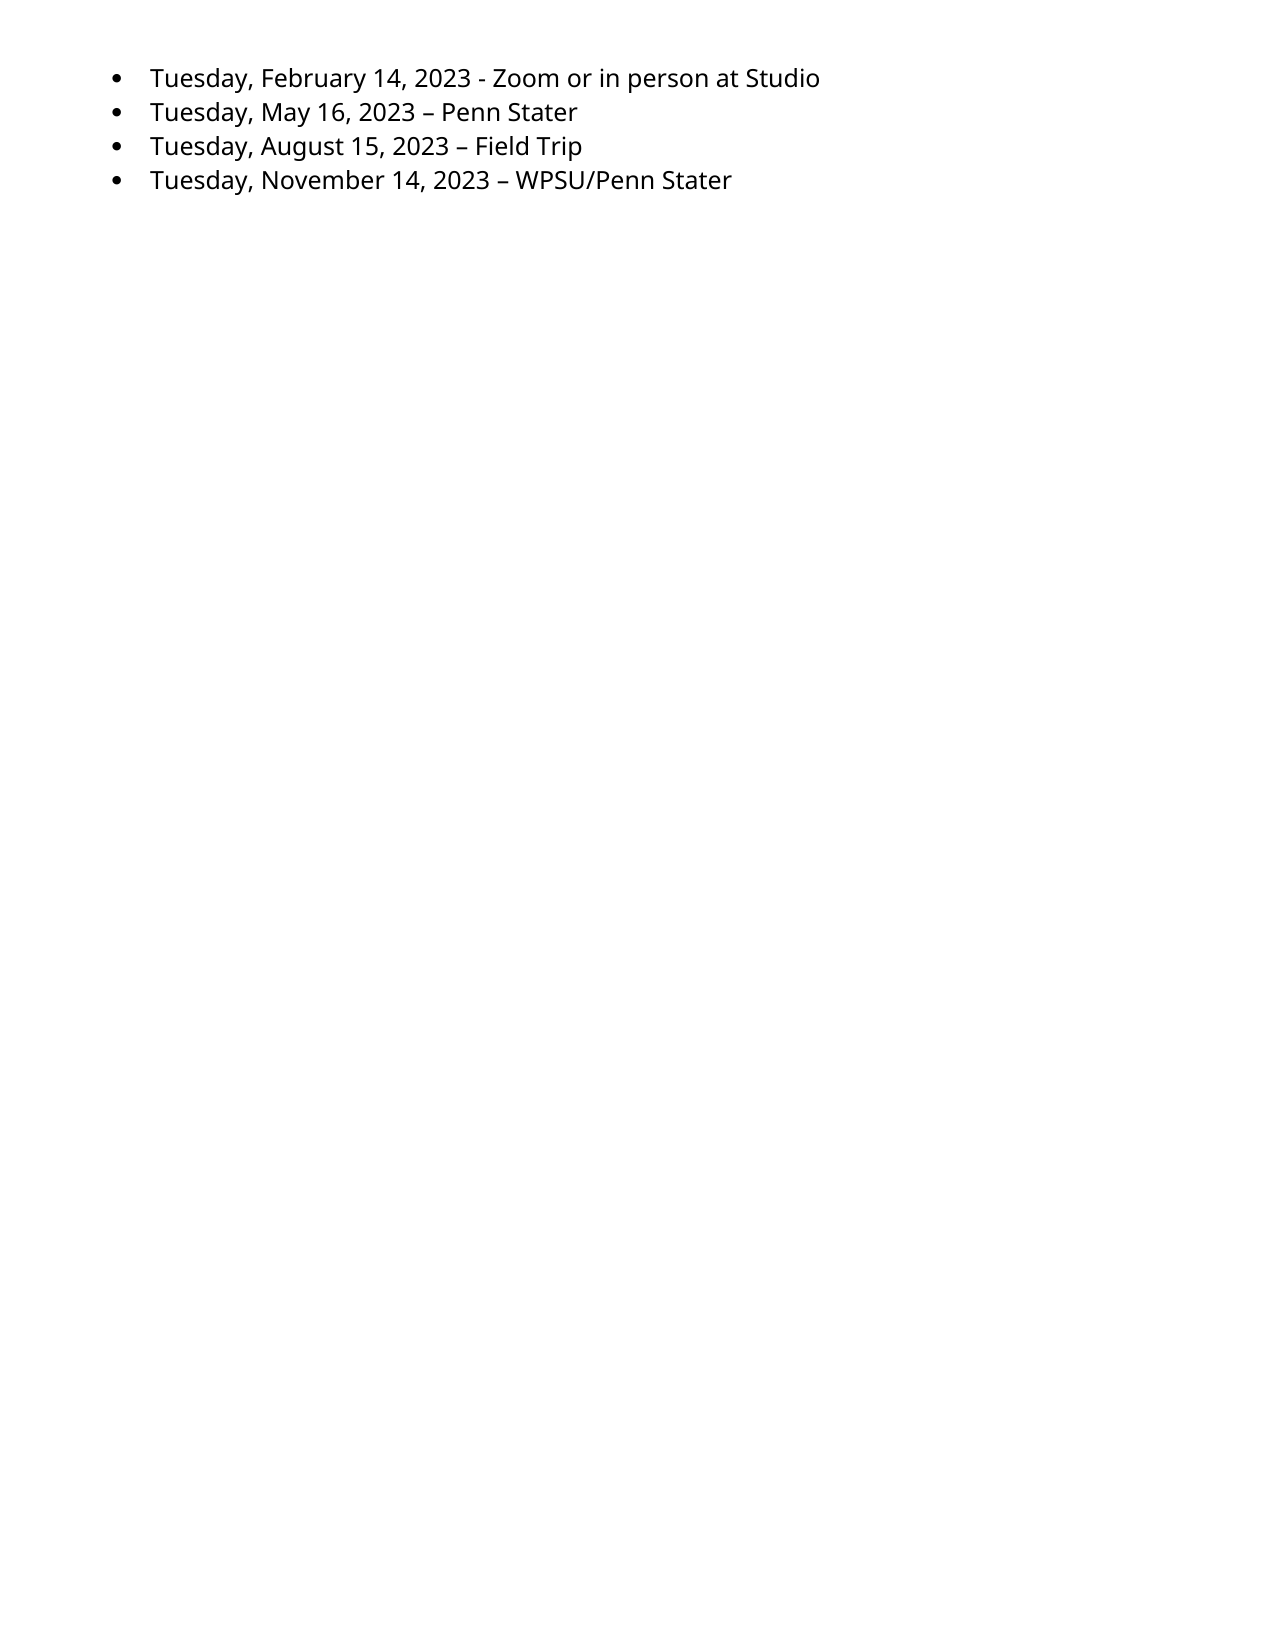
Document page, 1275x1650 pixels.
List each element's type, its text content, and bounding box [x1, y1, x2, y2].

list Tuesday, February 14, 2023 - Zoom or in person at Studio [112, 61, 1200, 94]
list Tuesday, May 16, 2023 – Penn Stater [112, 94, 1200, 129]
list Tuesday, November 14, 2023 – WPSU/Penn Stater [112, 163, 1200, 197]
list Tuesday, August 15, 2023 – Field Trip [112, 129, 1200, 163]
